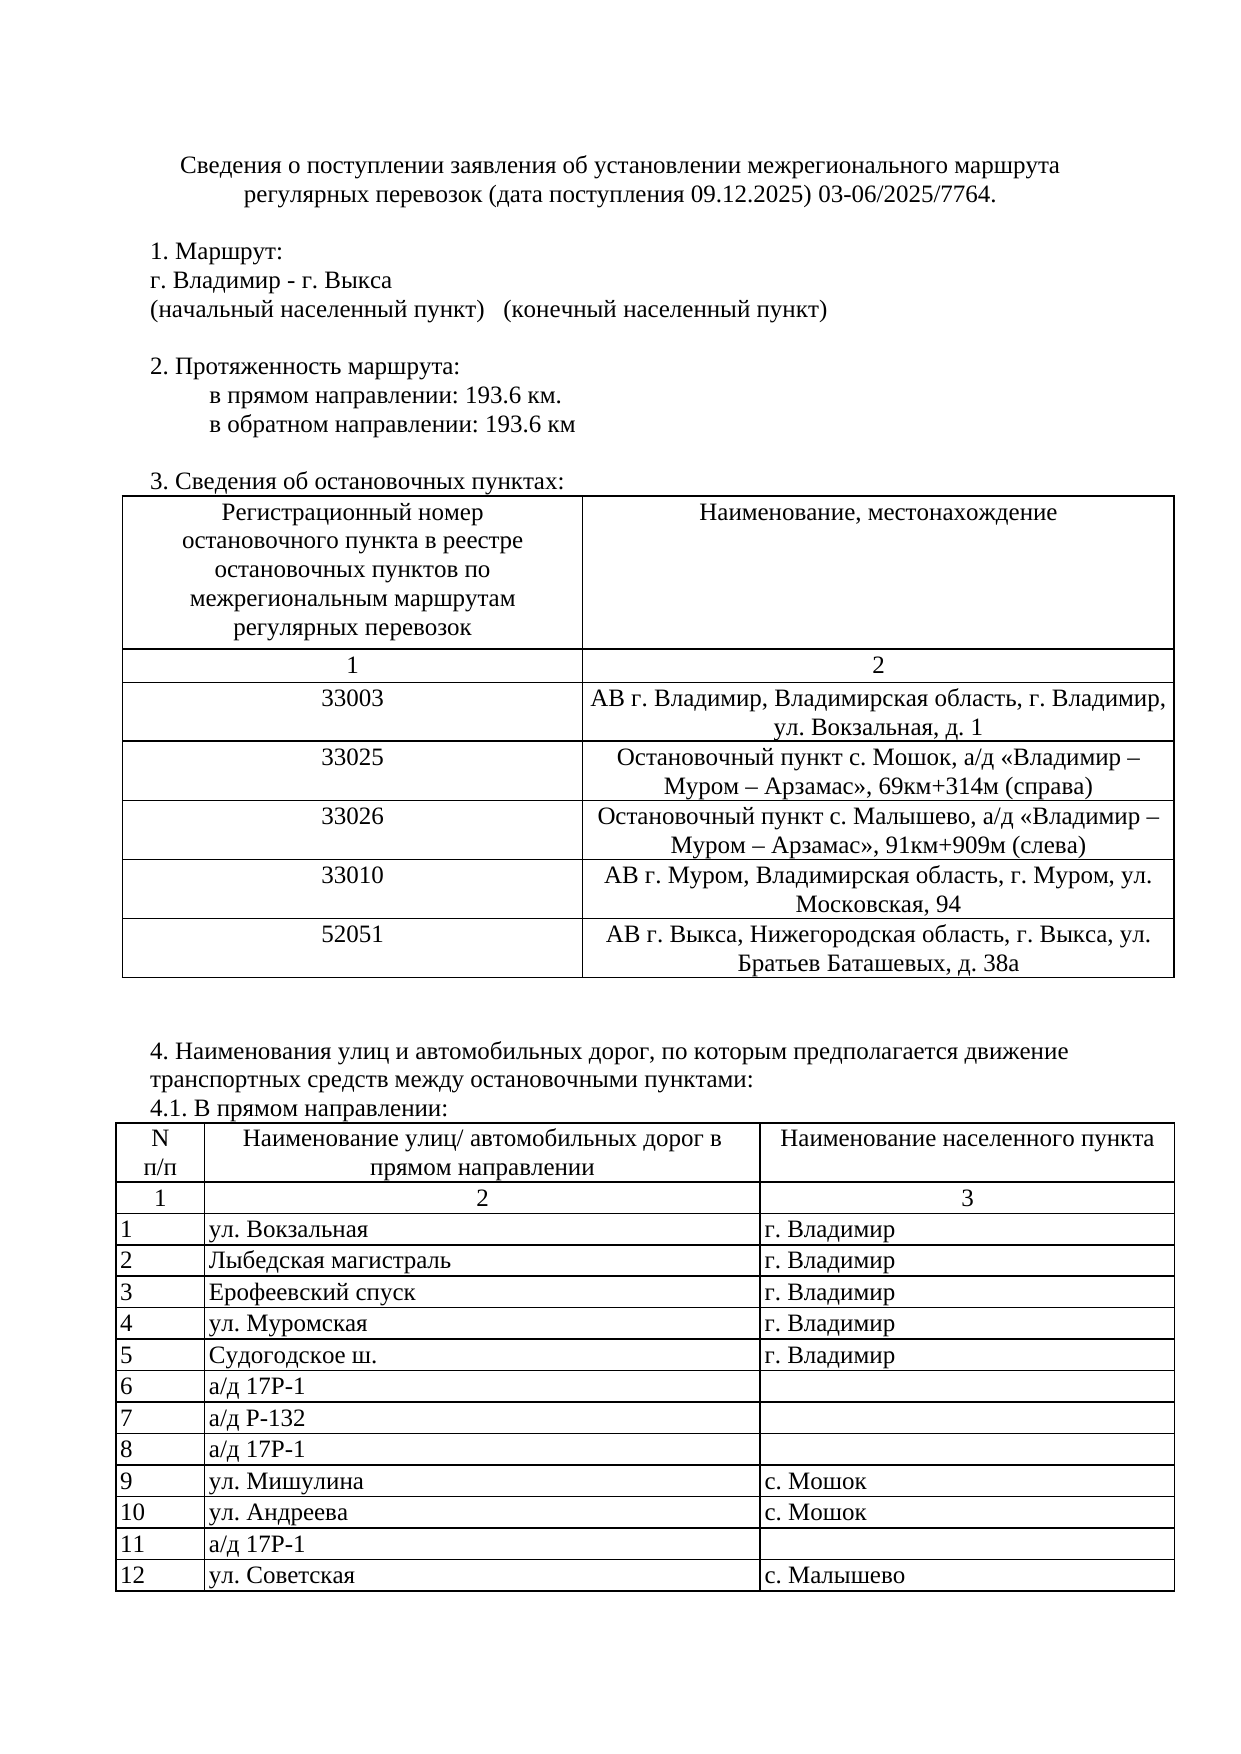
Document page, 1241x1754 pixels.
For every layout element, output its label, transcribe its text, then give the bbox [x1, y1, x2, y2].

table_cell 8 [117, 1434, 204, 1464]
table_cell [761, 1434, 1174, 1464]
table_cell г. Владимир [761, 1340, 1174, 1370]
text 4. Наименования улиц и автомобильных дорог, по которым предполагается движение транспортных средств между остановочными пунктами: [150, 1036, 1090, 1093]
text Сведения о поступлении заявления об установлении межрегионального маршрута регулярных перевозок (дата поступления 09.12.2025) 03-06/2025/7764. [150, 150, 1090, 207]
table_cell 1 [117, 1183, 204, 1212]
table_cell а/д 17Р-1 [205, 1529, 759, 1558]
text (начальный населенный пункт) (конечный населенный пункт) [150, 294, 1090, 322]
table_cell 33026 [123, 801, 582, 858]
table_header Наименование, местонахождение [583, 497, 1173, 648]
table_cell 3 [117, 1277, 204, 1307]
table_cell с. Мошок [761, 1466, 1174, 1496]
table_cell г. Владимир [761, 1214, 1174, 1244]
table_cell 2 [205, 1183, 759, 1212]
table_cell 3 [761, 1183, 1174, 1212]
table_cell АВ г. Муром, Владимирская область, г. Муром, ул. Московская, 94 [583, 860, 1173, 918]
table_cell а/д Р-132 [205, 1403, 759, 1433]
table_cell 10 [117, 1497, 204, 1527]
table_cell Лыбедская магистраль [205, 1246, 759, 1275]
table_cell а/д 17Р-1 [205, 1434, 759, 1464]
table_cell [761, 1529, 1174, 1558]
table_cell 33025 [123, 742, 582, 799]
table_header Регистрационный номер остановочного пункта в реестре остановочных пунктов по межрегиональным маршрутам регулярных перевозок [123, 497, 582, 648]
text 2. Протяженность маршрута: [150, 351, 1090, 380]
table_cell ул. Мишулина [205, 1466, 759, 1496]
table_header N п/п [117, 1124, 204, 1181]
table_cell 33010 [123, 860, 582, 918]
table_cell 2 [583, 650, 1173, 681]
table_cell 12 [117, 1560, 204, 1590]
table_cell 1 [117, 1214, 204, 1244]
table_cell Судогодское ш. [205, 1340, 759, 1370]
table_cell 11 [117, 1529, 204, 1558]
table_cell Остановочный пункт с. Мошок, а/д «Владимир – Муром – Арзамас», 69км+314м (справа) [583, 742, 1173, 799]
table_cell 33003 [123, 683, 582, 740]
table_cell 1 [123, 650, 582, 681]
table_cell АВ г. Выкса, Нижегородская область, г. Выкса, ул. Братьев Баташевых, д. 38а [583, 919, 1173, 977]
table_header Наименование населенного пункта [761, 1124, 1174, 1181]
text 3. Сведения об остановочных пунктах: [150, 466, 1090, 495]
table_cell 52051 [123, 919, 582, 977]
table_cell 9 [117, 1466, 204, 1496]
text в прямом направлении: 193.6 км. [150, 380, 1090, 409]
table_cell ул. Советская [205, 1560, 759, 1590]
table_cell г. Владимир [761, 1308, 1174, 1338]
table_cell ул. Вокзальная [205, 1214, 759, 1244]
text г. Владимир - г. Выкса [150, 265, 1090, 294]
text в обратном направлении: 193.6 км [150, 409, 1090, 437]
table_cell с. Малышево [761, 1560, 1174, 1590]
table_cell ул. Андреева [205, 1497, 759, 1527]
table_cell ул. Муромская [205, 1308, 759, 1338]
table_cell 4 [117, 1308, 204, 1338]
table_cell с. Мошок [761, 1497, 1174, 1527]
table_cell Остановочный пункт с. Малышево, а/д «Владимир – Муром – Арзамас», 91км+909м (слева) [583, 801, 1173, 858]
table_cell г. Владимир [761, 1277, 1174, 1307]
table_cell 2 [117, 1246, 204, 1275]
table_cell [761, 1403, 1174, 1433]
table_cell 5 [117, 1340, 204, 1370]
table_cell 7 [117, 1403, 204, 1433]
table_cell Ерофеевский спуск [205, 1277, 759, 1307]
table_header Наименование улиц/ автомобильных дорог в прямом направлении [205, 1124, 759, 1181]
table_cell г. Владимир [761, 1246, 1174, 1275]
text 1. Маршрут: [150, 236, 1090, 265]
table_cell 6 [117, 1371, 204, 1401]
text 4.1. В прямом направлении: [150, 1093, 1090, 1122]
table_cell а/д 17Р-1 [205, 1371, 759, 1401]
table_cell [761, 1371, 1174, 1401]
table_cell АВ г. Владимир, Владимирская область, г. Владимир, ул. Вокзальная, д. 1 [583, 683, 1173, 740]
